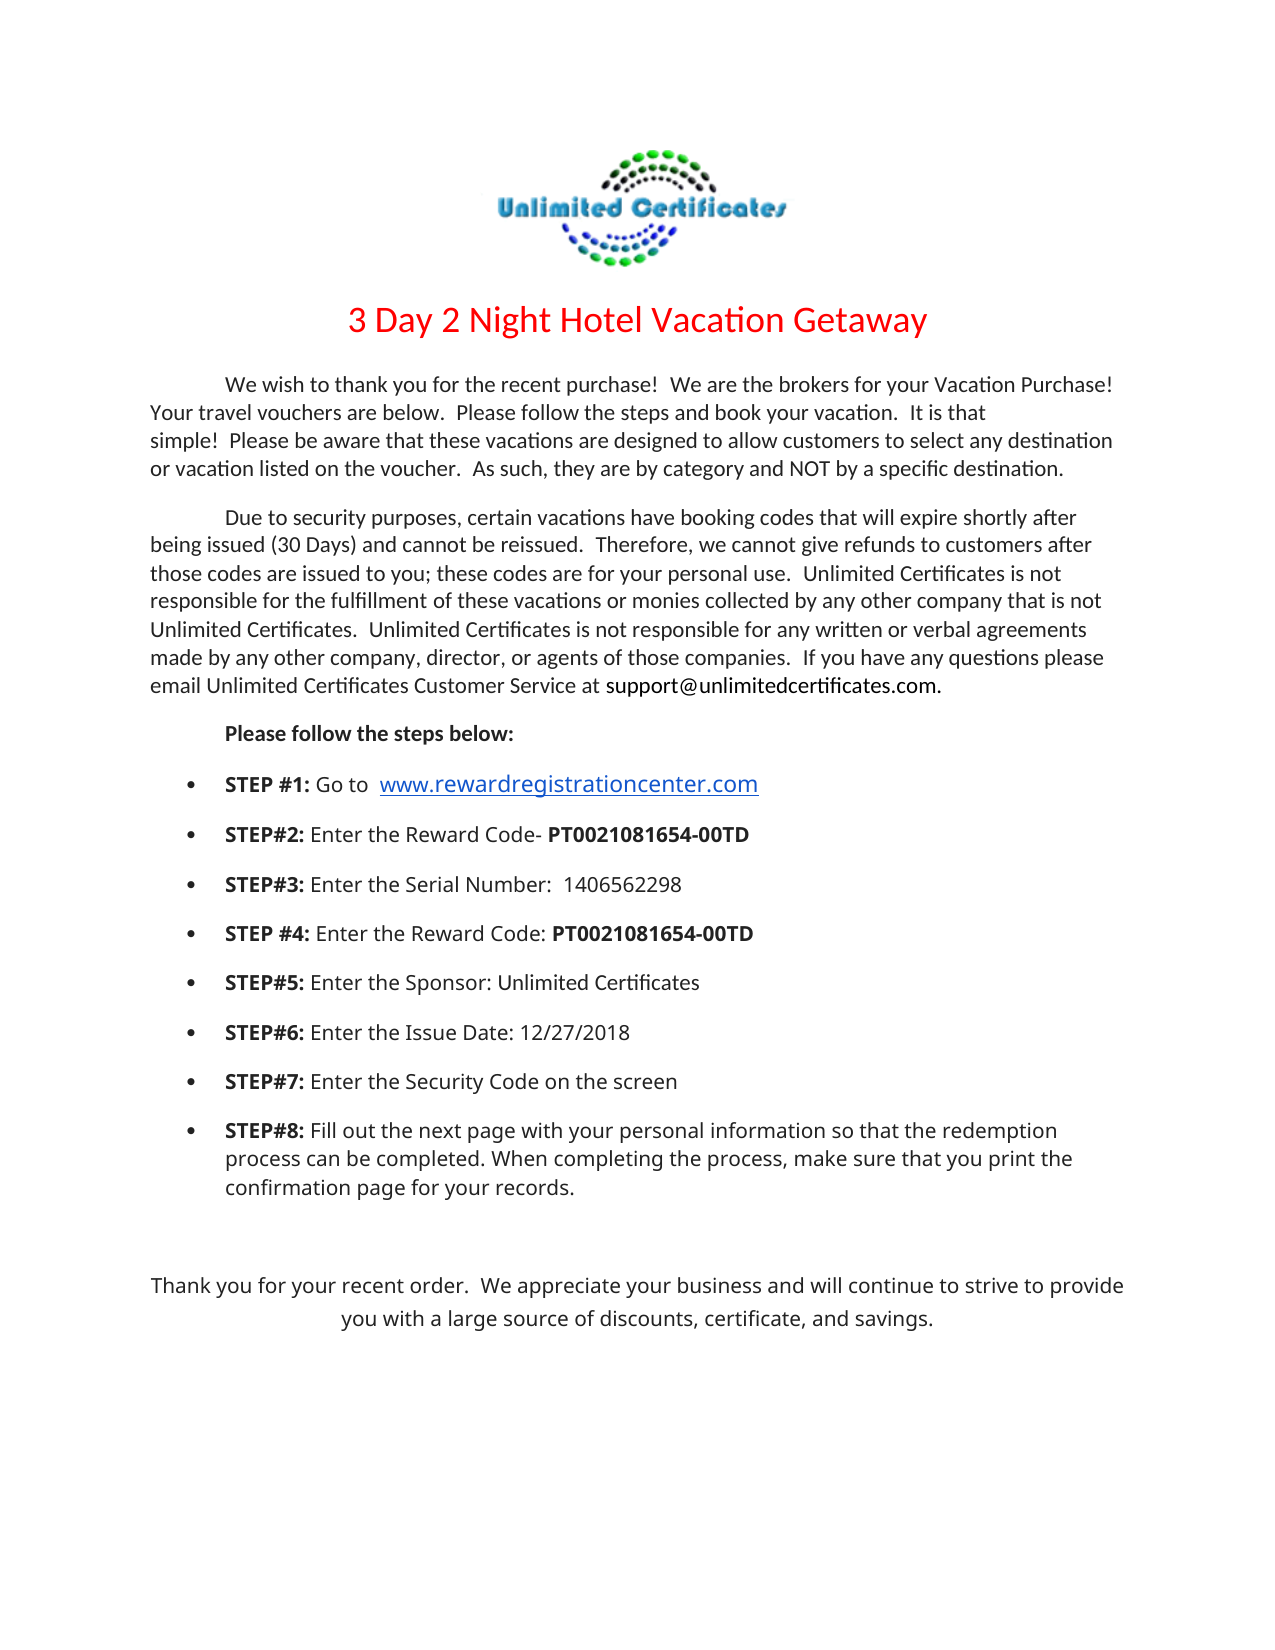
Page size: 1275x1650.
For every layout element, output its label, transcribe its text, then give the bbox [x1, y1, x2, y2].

list STEP#2: Enter the Reward Code- PT0021081654-00TD [187, 821, 1125, 849]
list STEP#3: Enter the Serial Number: 1406562298 [187, 870, 1125, 898]
list STEP#8: Fill out the next page with your personal information so that the redemption process can be completed. When completing the process, make sure that you print the confirmation page for your records. [187, 1116, 1125, 1201]
text We wish to thank you for the recent purchase! We are the brokers for your Vacation Purchase! Your travel vouchers are below. Please follow the steps and book your vacation. It is that simple! Please be aware that these vacations are designed to allow customers to select any destination or vacation listed on the voucher. As such, they are by category and NOT by a specific destination. [150, 370, 1125, 482]
list STEP #1: Go to www.rewardregistrationcenter.com [187, 768, 1125, 800]
list STEP#6: Enter the Issue Date: 12/27/2018 [187, 1018, 1125, 1046]
text Please follow the steps below: [150, 719, 1125, 748]
text Due to security purposes, certain vacations have booking codes that will expire shortly after being issued (30 Days) and cannot be reissued. Therefore, we cannot give refunds to customers after those codes are issued to you; these codes are for your personal use. Unlimited Certificates is not responsible for the fulfillment of these vacations or monies collected by any other company that is not Unlimited Certificates. Unlimited Certificates is not responsible for any written or verbal agreements made by any other company, director, or agents of those companies. If you have any questions please email Unlimited Certificates Customer Service at support@unlimitedcertificates.com. [150, 503, 1125, 699]
list STEP #4: Enter the Reward Code: PT0021081654-00TD [187, 919, 1125, 947]
text Thank you for your recent order. We appreciate your business and will continue to strive to provide you with a large source of discounts, certificate, and savings. [150, 1271, 1125, 1332]
picture [480, 150, 795, 272]
list STEP#5: Enter the Sponsor: Unlimited Certificates [187, 968, 1125, 997]
text 3 Day 2 Night Hotel Vacation Getaway [150, 296, 1125, 342]
list STEP#7: Enter the Security Code on the screen [187, 1067, 1125, 1095]
